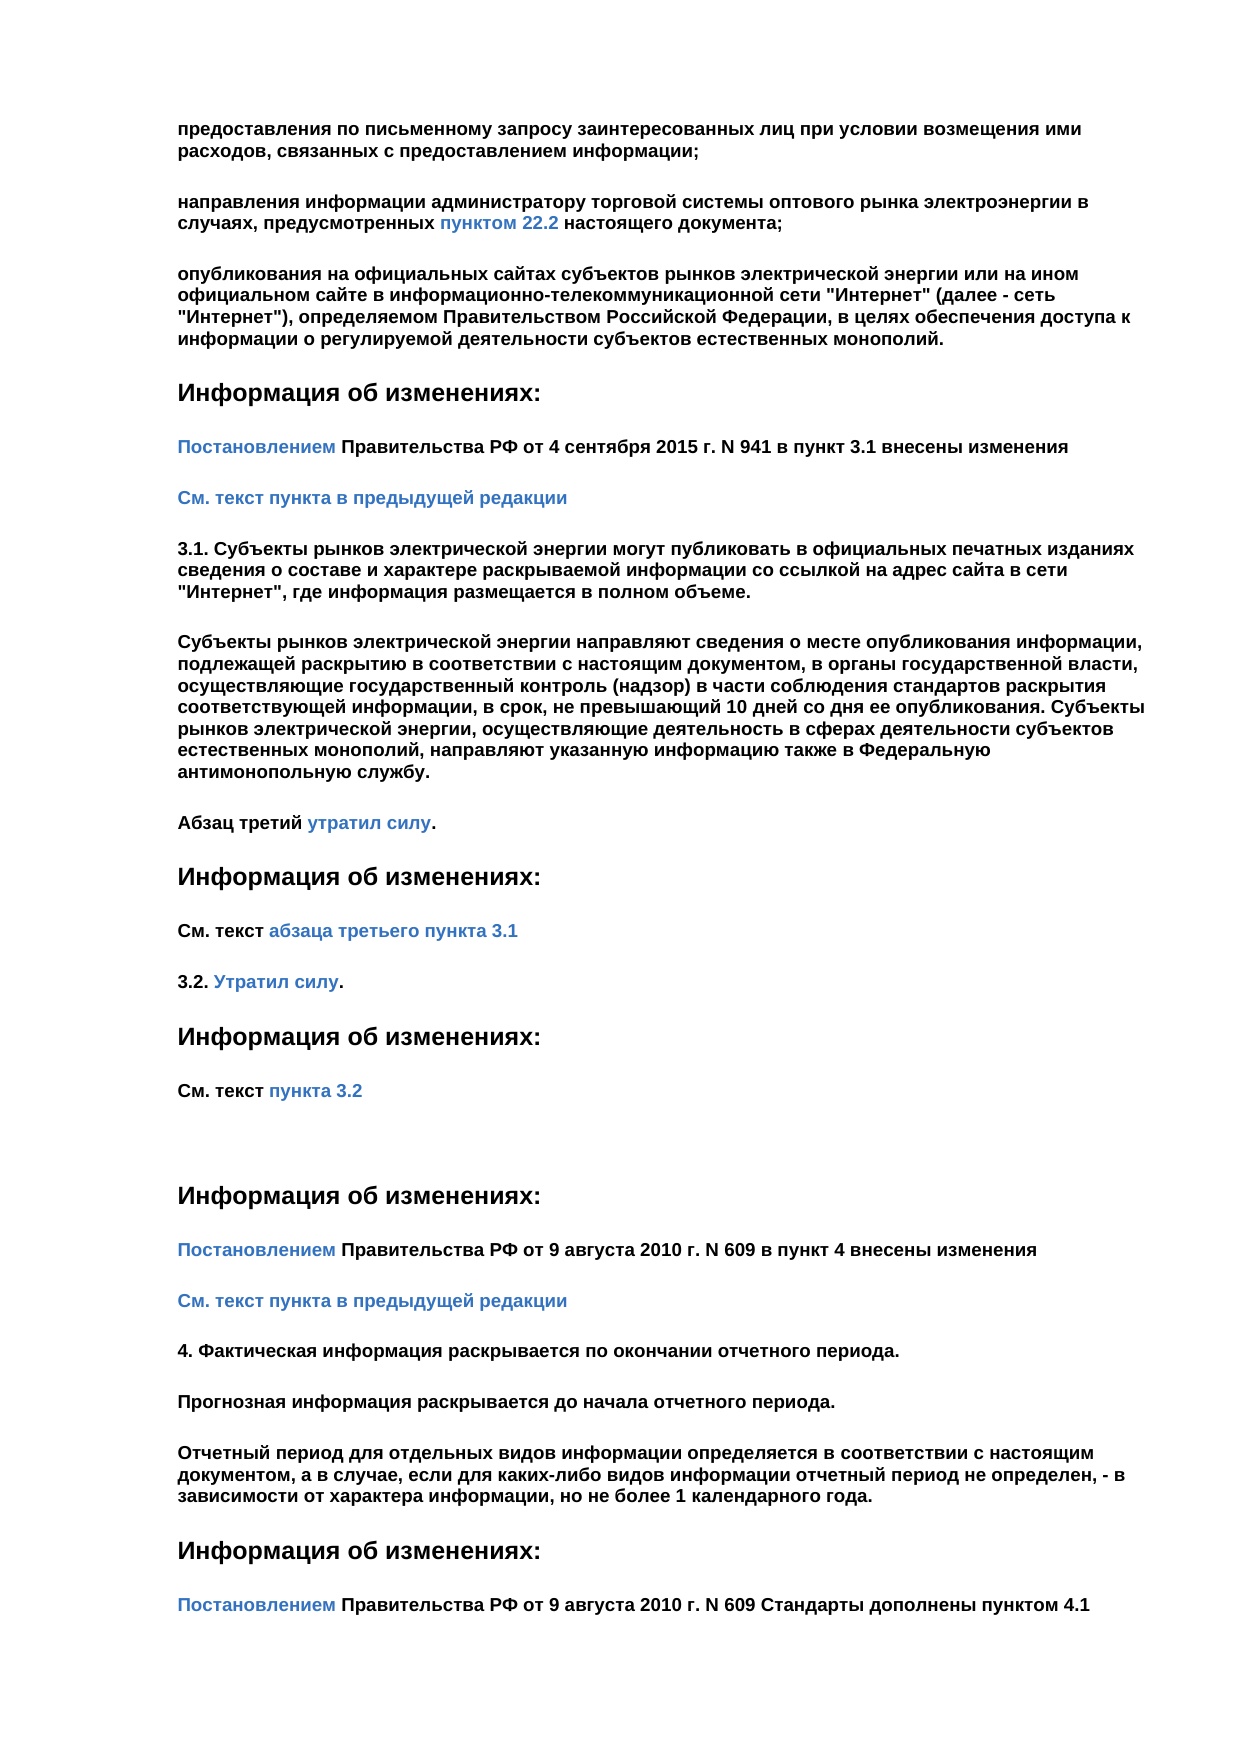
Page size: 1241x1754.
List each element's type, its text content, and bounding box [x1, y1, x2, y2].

text Субъекты рынков электрической энергии направляют сведения о месте опубликования информации, подлежащей раскрытию в соответствии с настоящим документом, в органы государственной власти, осуществляющие государственный контроль (надзор) в части соблюдения стандартов раскрытия соответствующей информации, в срок, не превышающий 10 дней со дня ее опубликования. Субъекты рынков электрической энергии, осуществляющие деятельность в сферах деятельности субъектов естественных монополий, направляют указанную информацию также в Федеральную антимонопольную службу. [177, 631, 1152, 782]
text 3.1. Субъекты рынков электрической энергии могут публиковать в официальных печатных изданиях сведения о составе и характере раскрываемой информации со ссылкой на адрес сайта в сети "Интернет", где информация размещается в полном объеме. [177, 537, 1152, 602]
text Постановлением Правительства РФ от 9 августа 2010 г. N 609 в пункт 4 внесены изменения [177, 1239, 1152, 1260]
text См. текст абзаца третьего пункта 3.1 [177, 920, 1152, 942]
text опубликования на официальных сайтах субъектов рынков электрической энергии или на ином официальном сайте в информационно-телекоммуникационной сети "Интернет" (далее - сеть "Интернет"), определяемом Правительством Российской Федерации, в целях обеспечения доступа к информации о регулируемой деятельности субъектов естественных монополий. [177, 263, 1152, 349]
text См. текст пункта в предыдущей редакции [177, 1289, 1152, 1311]
text Информация об изменениях: [177, 1022, 1152, 1050]
text 4. Фактическая информация раскрывается по окончании отчетного периода. [177, 1340, 1152, 1362]
text См. текст пункта 3.2 [177, 1079, 1152, 1101]
text предоставления по письменному запросу заинтересованных лиц при условии возмещения ими расходов, связанных с предоставлением информации; [177, 118, 1152, 161]
text Постановлением Правительства РФ от 9 августа 2010 г. N 609 Стандарты дополнены пунктом 4.1 [177, 1593, 1152, 1615]
text См. текст пункта в предыдущей редакции [177, 487, 1152, 508]
text Информация об изменениях: [177, 1181, 1152, 1210]
text Абзац третий утратил силу. [177, 811, 1152, 833]
text Отчетный период для отдельных видов информации определяется в соответствии с настоящим документом, а в случае, если для каких-либо видов информации отчетный период не определен, - в зависимости от характера информации, но не более 1 календарного года. [177, 1442, 1152, 1506]
text Прогнозная информация раскрывается до начала отчетного периода. [177, 1391, 1152, 1413]
text Информация об изменениях: [177, 378, 1152, 407]
text Постановлением Правительства РФ от 4 сентября 2015 г. N 941 в пункт 3.1 внесены изменения [177, 436, 1152, 458]
text направления информации администратору торговой системы оптового рынка электроэнергии в случаях, предусмотренных пунктом 22.2 настоящего документа; [177, 190, 1152, 233]
text 3.2. Утратил силу. [177, 971, 1152, 992]
text Информация об изменениях: [177, 1536, 1152, 1564]
text Информация об изменениях: [177, 862, 1152, 891]
